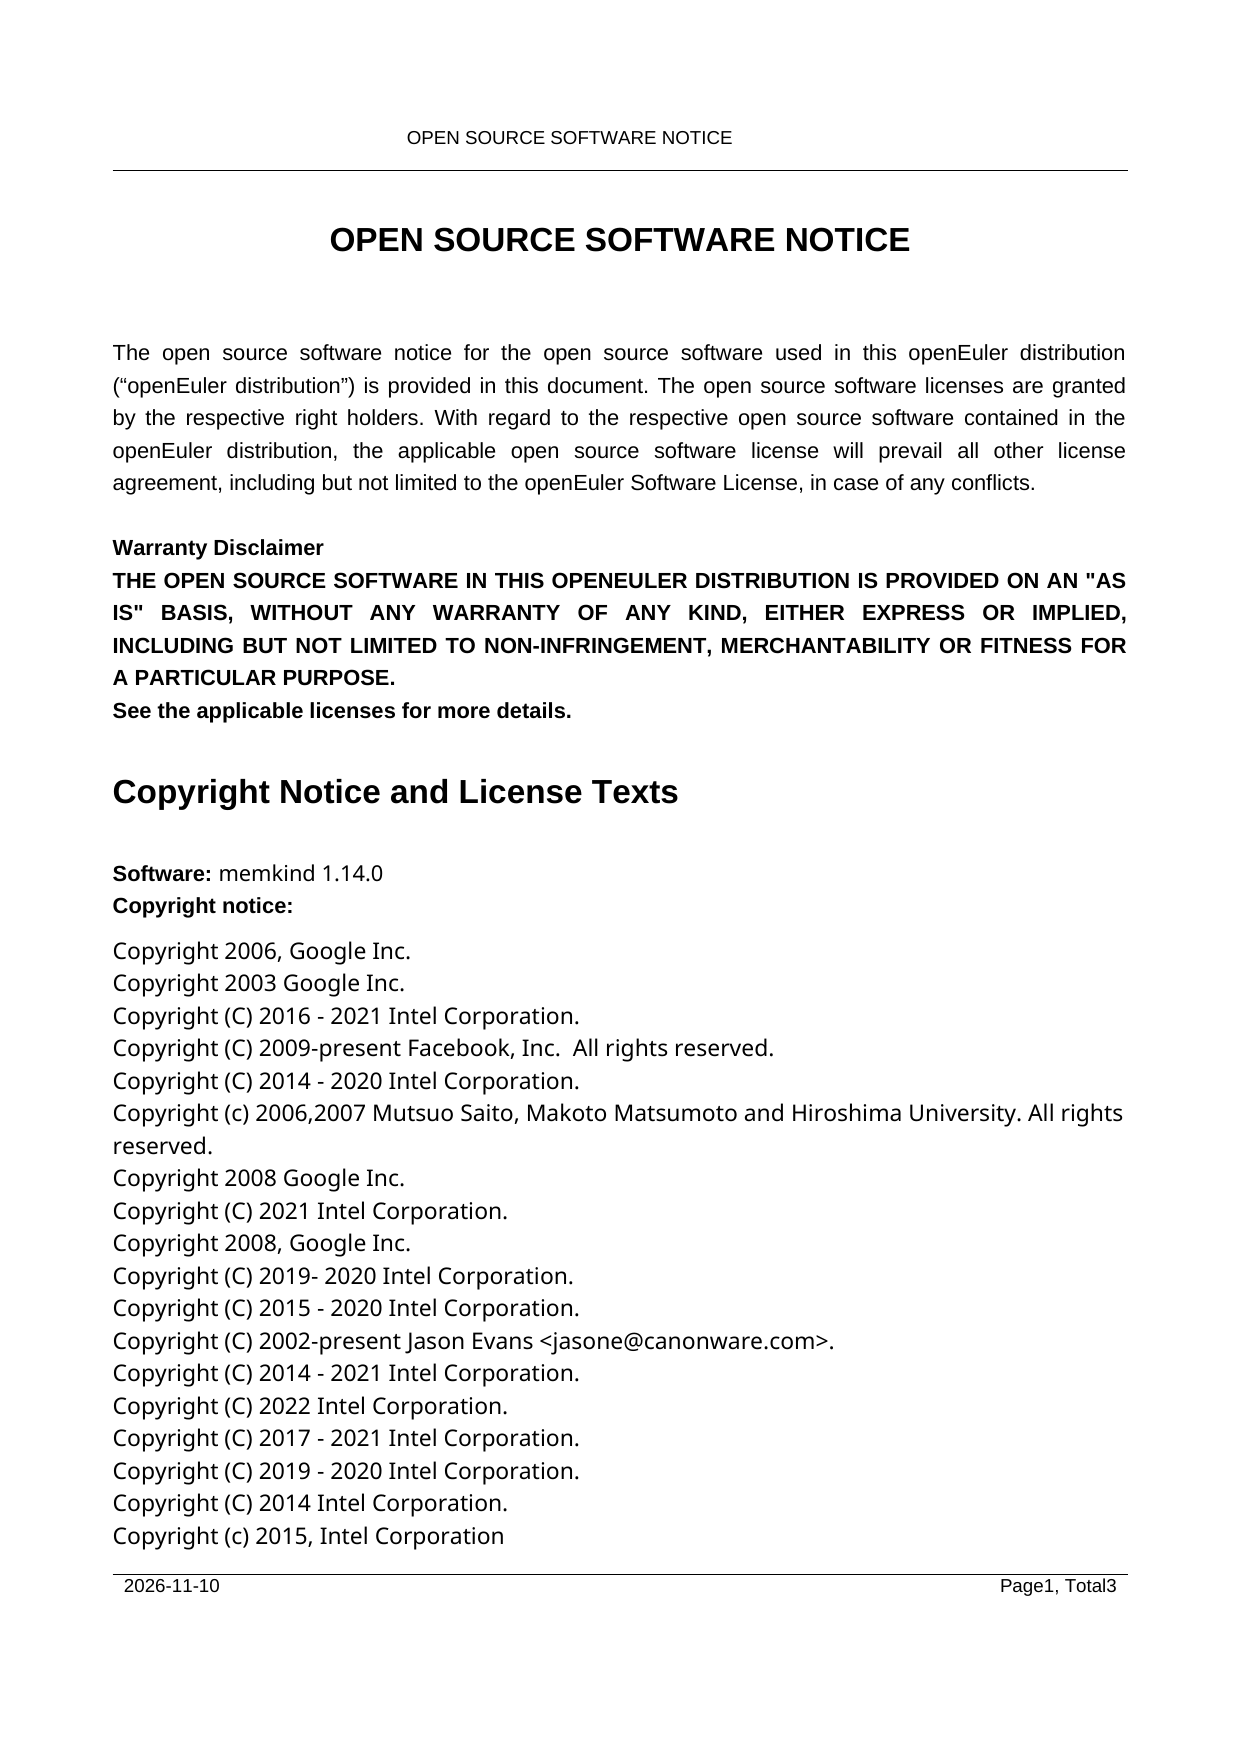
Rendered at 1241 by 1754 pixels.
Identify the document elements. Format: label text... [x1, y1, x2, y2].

text THE OPEN SOURCE SOFTWARE IN THIS OPENEULER DISTRIBUTION IS PROVIDED ON AN "AS IS" BASIS, WITHOUT ANY WARRANTY OF ANY KIND, EITHER EXPRESS OR IMPLIED, INCLUDING BUT NOT LIMITED TO NON-INFRINGEMENT, MERCHANTABILITY OR FITNESS FOR A PARTICULAR PURPOSE. See the applicable licenses for more details. [112, 564, 1128, 726]
title Software: memkind 1.14.0 [112, 856, 1128, 889]
text Copyright notice: [112, 889, 1128, 921]
text Copyright Notice and License Texts [112, 759, 1128, 824]
text Warranty Disclaimer [112, 531, 1128, 564]
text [112, 934, 1128, 1551]
text OPEN SOURCE SOFTWARE NOTICE [112, 206, 1128, 271]
text The open source software notice for the open source software used in this openEuler distribution (“openEuler distribution”) is provided in this document. The open source software licenses are granted by the respective right holders. With regard to the respective open source software contained in the openEuler distribution, the applicable open source software license will prevail all other license agreement, including but not limited to the openEuler Software License, in case of any conflicts. [112, 336, 1128, 499]
